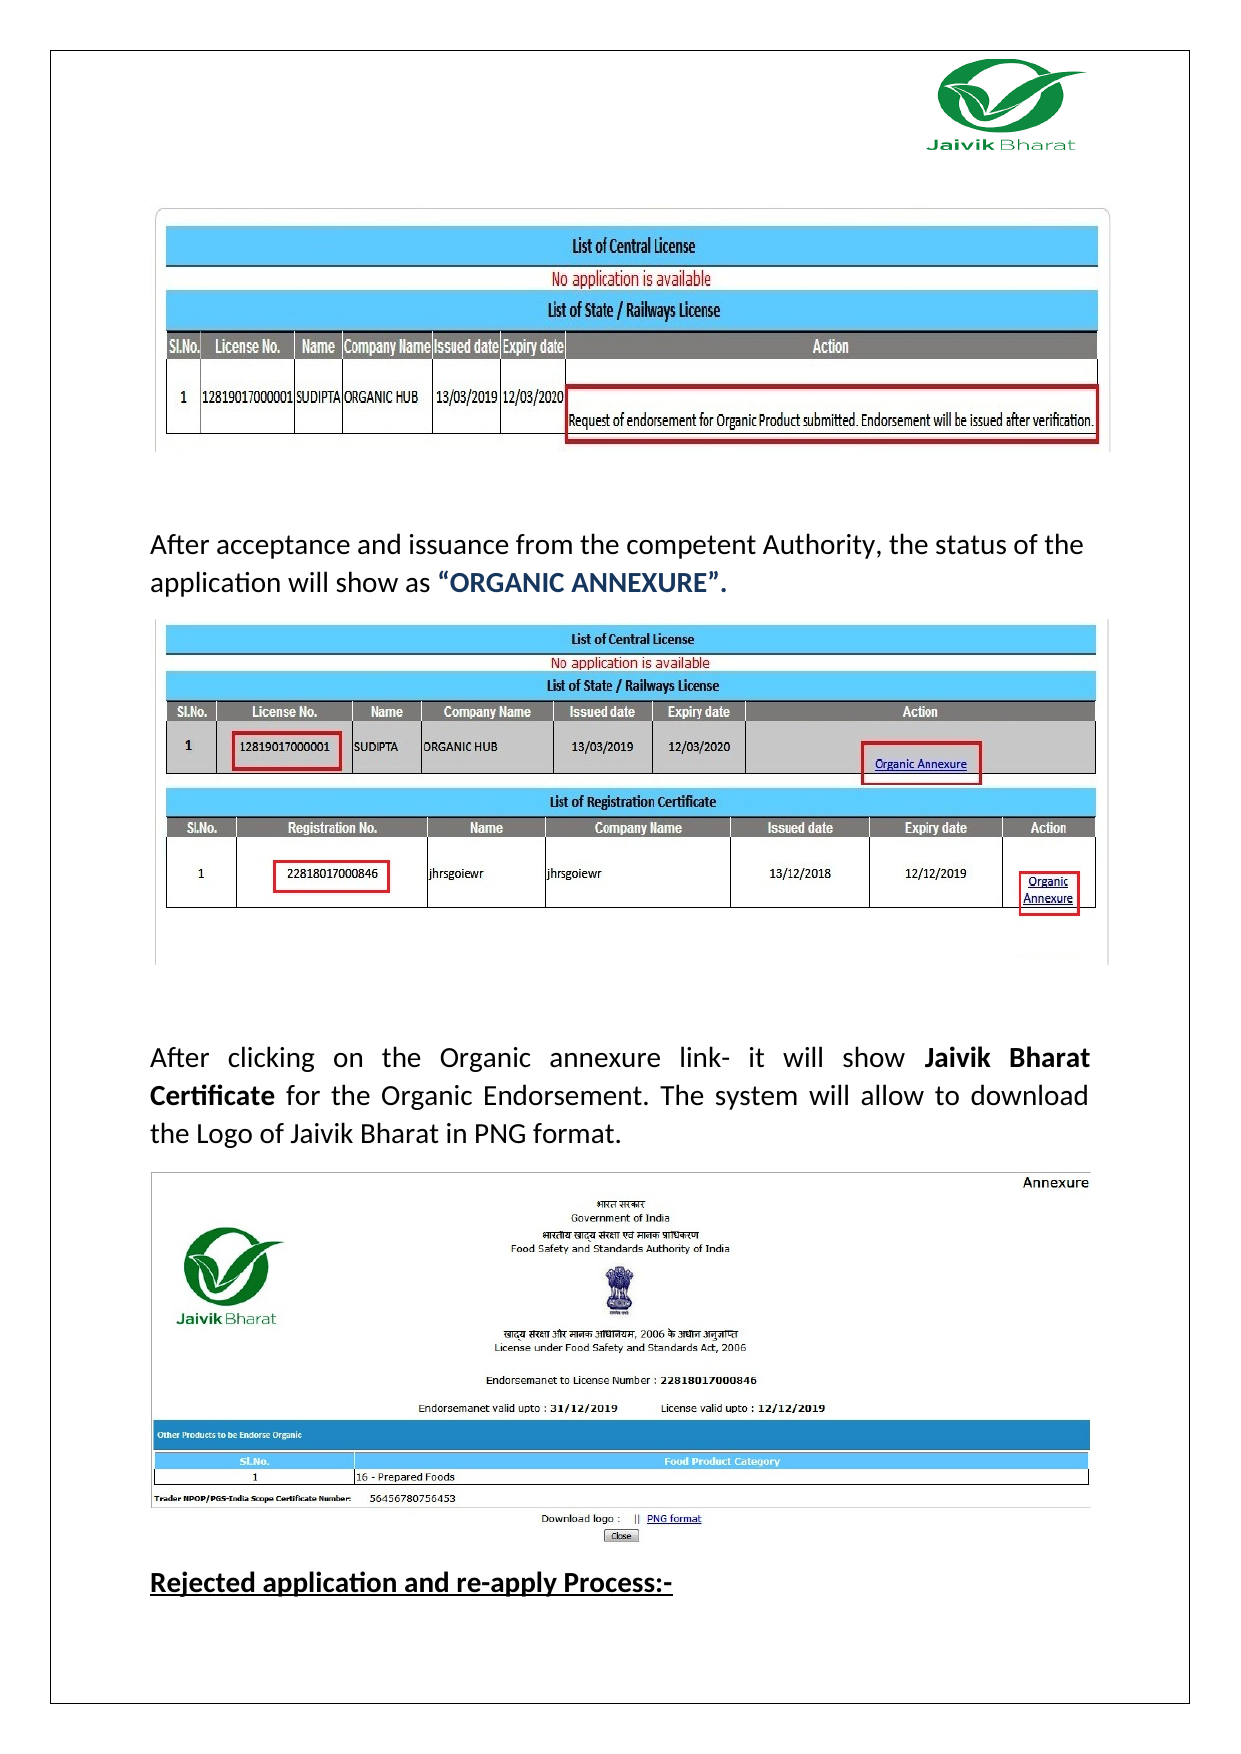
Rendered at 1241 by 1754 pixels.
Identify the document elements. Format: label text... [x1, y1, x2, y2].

picture [150, 619, 1111, 965]
text Rejected application and re-apply Process:- [150, 1564, 1090, 1599]
text After clicking on the Organic annexure link- it will show Jaivik Bharat Certificate for the Organic Endorsement. The system will allow to download the Logo of Jaivik Bharat in PNG format. [150, 1039, 1090, 1151]
text After acceptance and issuance from the competent Authority, the status of the application will show as “ORGANIC ANNEXURE”. [150, 526, 1090, 600]
picture [926, 59, 1087, 150]
picture [150, 1170, 1091, 1545]
picture [150, 205, 1111, 452]
